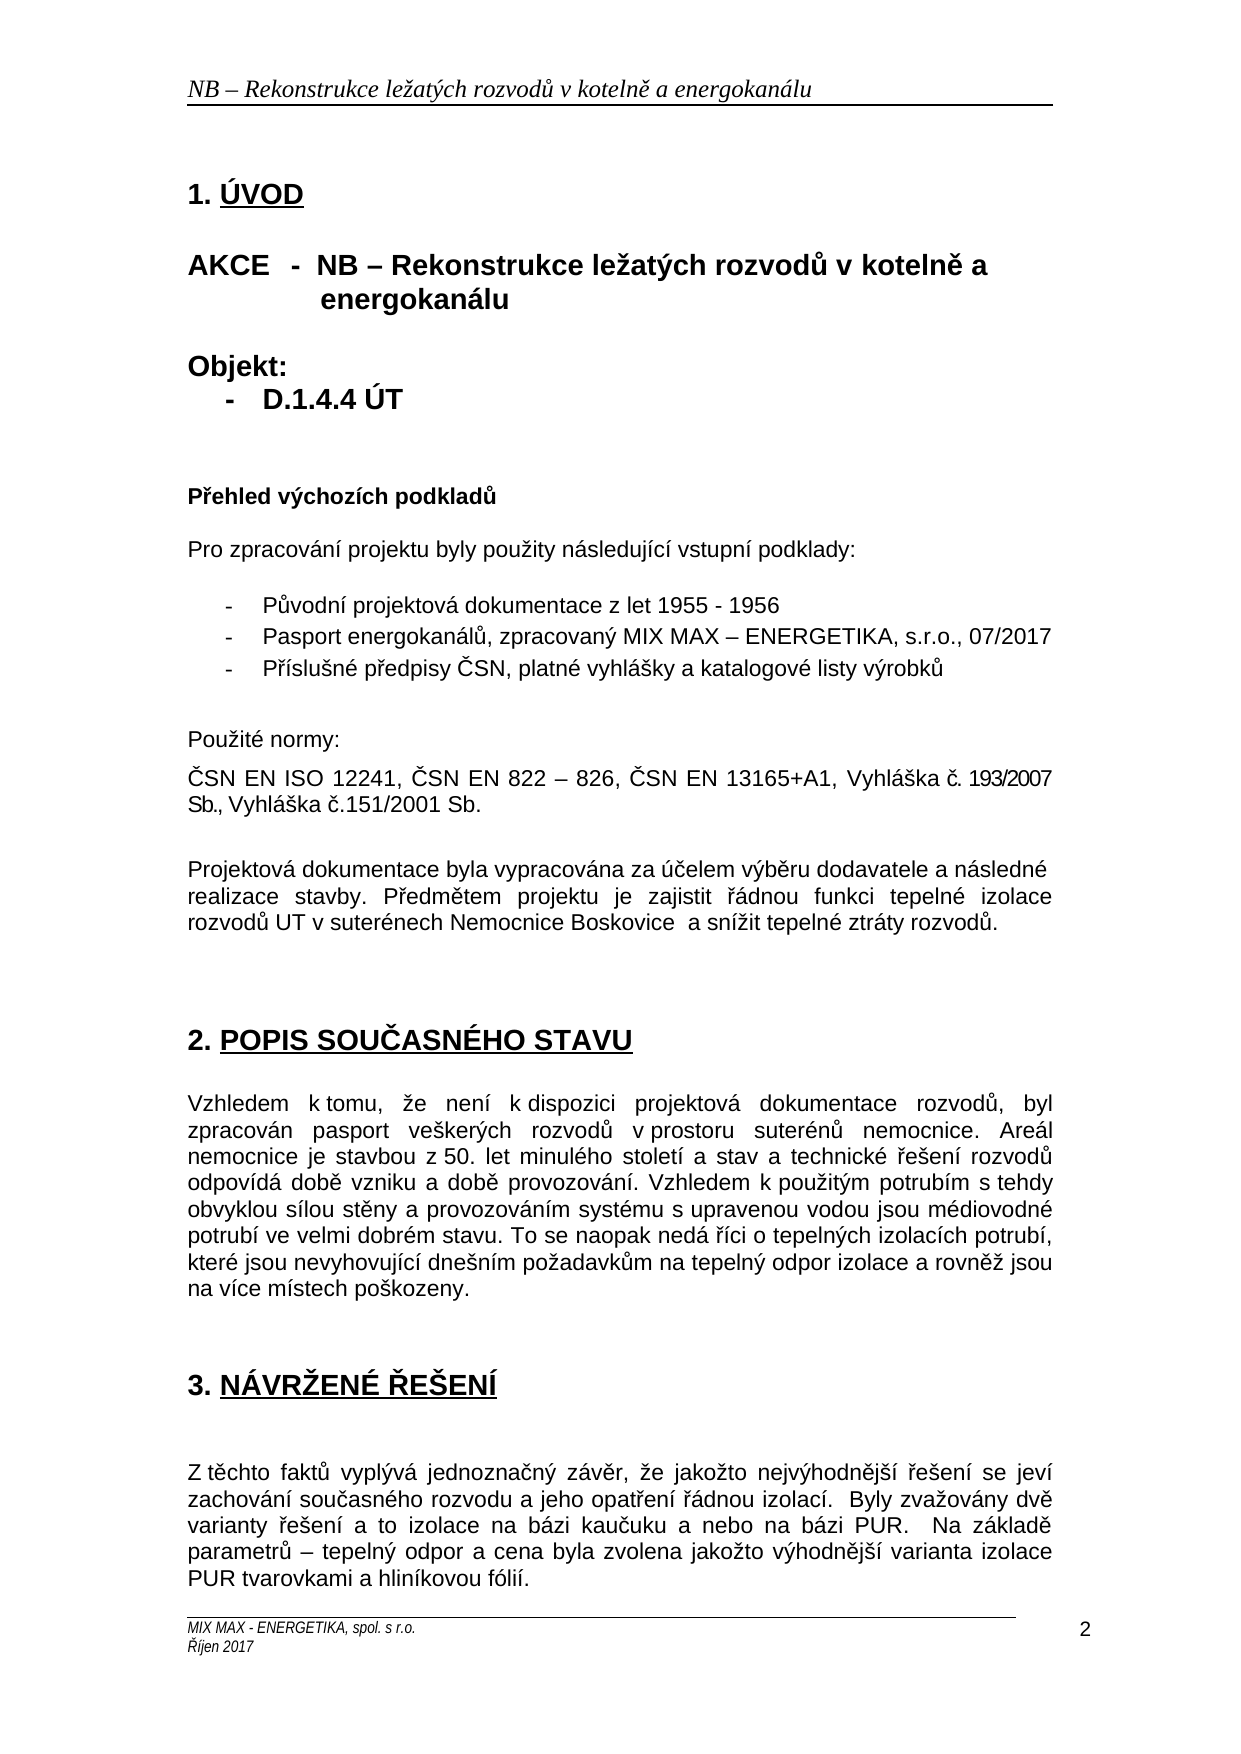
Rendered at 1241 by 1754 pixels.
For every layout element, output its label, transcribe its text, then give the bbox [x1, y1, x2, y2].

text Projektová dokumentace byla vypracována za účelem výběru dodavatele a následné [187, 856, 1053, 883]
text Vzhledem k tomu, že není k dispozici projektová dokumentace rozvodů, byl zpracován pasport veškerých rozvodů v prostoru suterénů nemocnice. Areál nemocnice je stavbou z 50. let minulého století a stav a technické řešení rozvodů odpovídá době vzniku a době provozování. Vzhledem k použitým potrubím s tehdy obvyklou sílou stěny a provozováním systému s upravenou vodou jsou médiovodné potrubí ve velmi dobrém stavu. To se naopak nedá říci o tepelných izolacích potrubí, které jsou nevyhovující dnešním požadavkům na tepelný odpor izolace a rovněž jsou na více místech poškozeny. [187, 1090, 1053, 1301]
list Původní projektová dokumentace z let 1955 - 1956 [225, 588, 1053, 620]
text 3. NÁVRŽENÉ ŘEŠENÍ [187, 1368, 1053, 1402]
text Použité normy: [187, 726, 1053, 752]
text Z těchto faktů vyplývá jednoznačný závěr, že jakožto nejvýhodnější řešení se jeví zachování současného rozvodu a jeho opatření řádnou izolací. Byly zvažovány dvě varianty řešení a to izolace na bázi kaučuku a nebo na bázi PUR. Na základě parametrů – tepelný odpor a cena byla zvolena jakožto výhodnější varianta izolace PUR tvarovkami a hliníkovou fólií. [187, 1459, 1053, 1591]
text realizace stavby. Předmětem projektu je zajistit řádnou funkci tepelné izolace rozvodů UT v suterénech Nemocnice Boskovice a snížit tepelné ztráty rozvodů. [187, 883, 1053, 935]
subtitle Přehled výchozích podkladů [187, 483, 1053, 509]
text 2. POPIS SOUČASNÉHO STAVU [187, 1023, 1053, 1057]
text 1. ÚVOD [187, 177, 1053, 211]
text Pro zpracování projektu byly použity následující vstupní podklady: [187, 536, 1053, 562]
text ČSN EN ISO 12241, ČSN EN 822 – 826, ČSN EN 13165+A1, Vyhláška č. 193/2007 Sb., Vyhláška č.151/2001 Sb. [187, 765, 1053, 817]
list D.1.4.4 ÚT [225, 382, 1053, 416]
list Pasport energokanálů, zpracovaný MIX MAX – ENERGETIKA, s.r.o., 07/2017 [225, 620, 1053, 651]
text Objekt: [187, 349, 1053, 382]
text AKCE - NB – Rekonstrukce ležatých rozvodů v kotelně a energokanálu [187, 248, 1053, 315]
list Příslušné předpisy ČSN, platné vyhlášky a katalogové listy výrobků [225, 651, 1053, 682]
